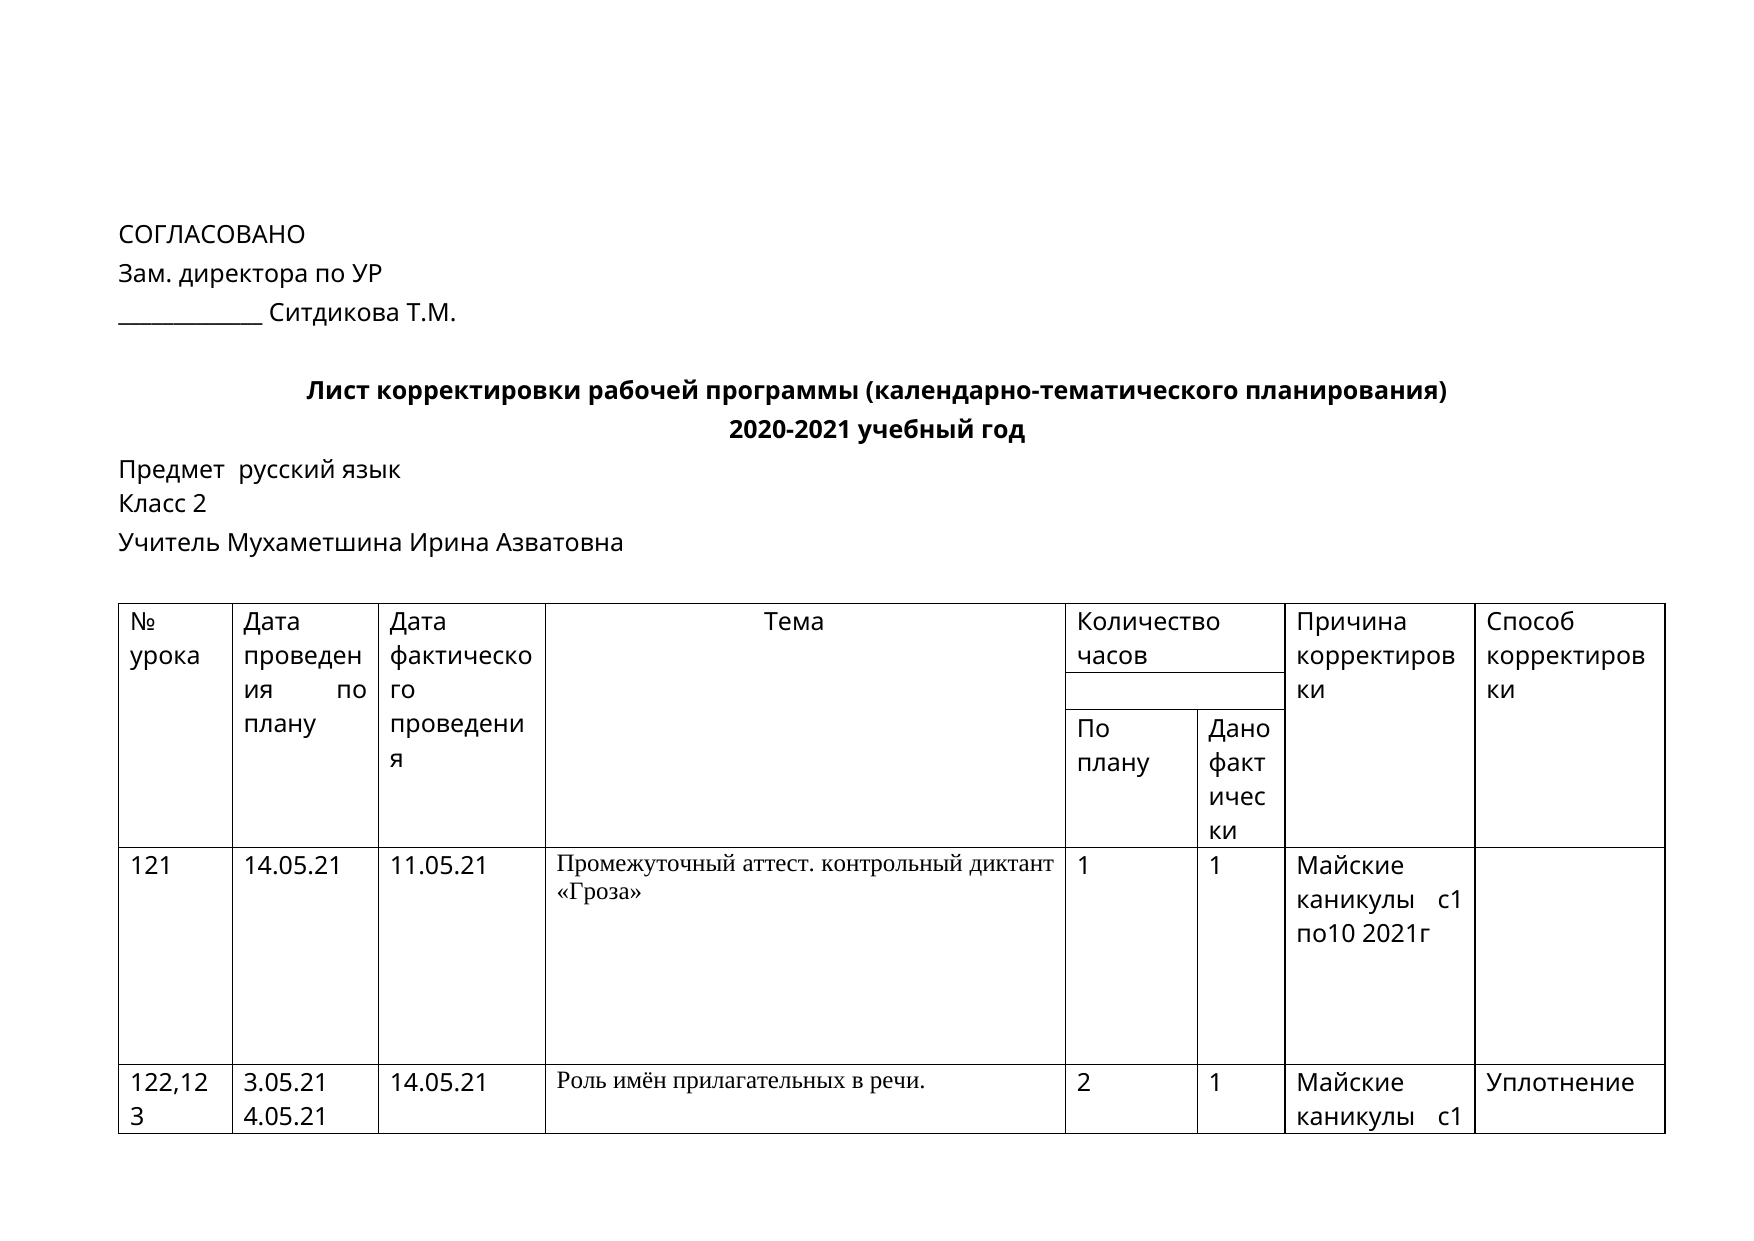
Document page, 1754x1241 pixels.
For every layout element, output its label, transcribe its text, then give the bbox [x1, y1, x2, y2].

text _____________ Ситдикова Т.М. [118, 295, 1636, 329]
text СОГЛАСОВАНО [118, 216, 1636, 250]
table_cell 1 [1198, 848, 1284, 1064]
table_header Дата проведения по плану [233, 604, 378, 847]
table_cell 14.05.21 [233, 848, 378, 1064]
table_cell Майские каникулы с1 по10 2021г [1286, 848, 1474, 1064]
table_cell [1286, 1065, 1474, 1133]
table_cell 1 [1198, 1065, 1284, 1133]
text Предмет русский язык [118, 451, 1577, 485]
table_cell [1476, 848, 1664, 1064]
table_header Тема [546, 604, 1065, 847]
table_cell 14.05.21 [379, 1065, 545, 1133]
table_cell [546, 1065, 1065, 1133]
table_cell 3.05.21 4.05.21 [233, 1065, 378, 1133]
table_cell 121 [119, 848, 232, 1064]
table_header Причина корректировки [1286, 604, 1474, 847]
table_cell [1476, 1065, 1664, 1133]
table_cell [1066, 673, 1284, 709]
text Класс 2 [118, 485, 1636, 519]
table_cell Промежуточный аттест. контрольный диктант «Гроза» [546, 848, 1065, 1064]
table_header Количество часов [1066, 604, 1284, 672]
table_cell По плану [1066, 710, 1197, 847]
table_header Дата фактического проведения [379, 604, 545, 847]
table_cell 2 [1066, 1065, 1197, 1133]
table_cell Дано фактически [1198, 710, 1284, 847]
text Учитель Мухаметшина Ирина Азватовна [118, 524, 1636, 559]
table_header № урока [119, 604, 232, 847]
table_cell 122,123 [119, 1065, 232, 1133]
table_cell 1 [1066, 848, 1197, 1064]
text Лист корректировки рабочей программы (календарно-тематического планирования) [118, 373, 1636, 407]
text 2020-2021 учебный год [118, 412, 1636, 446]
table_cell 11.05.21 [379, 848, 545, 1064]
text Зам. директора по УР [118, 256, 1636, 289]
table_header Способ корректировки [1476, 604, 1664, 847]
